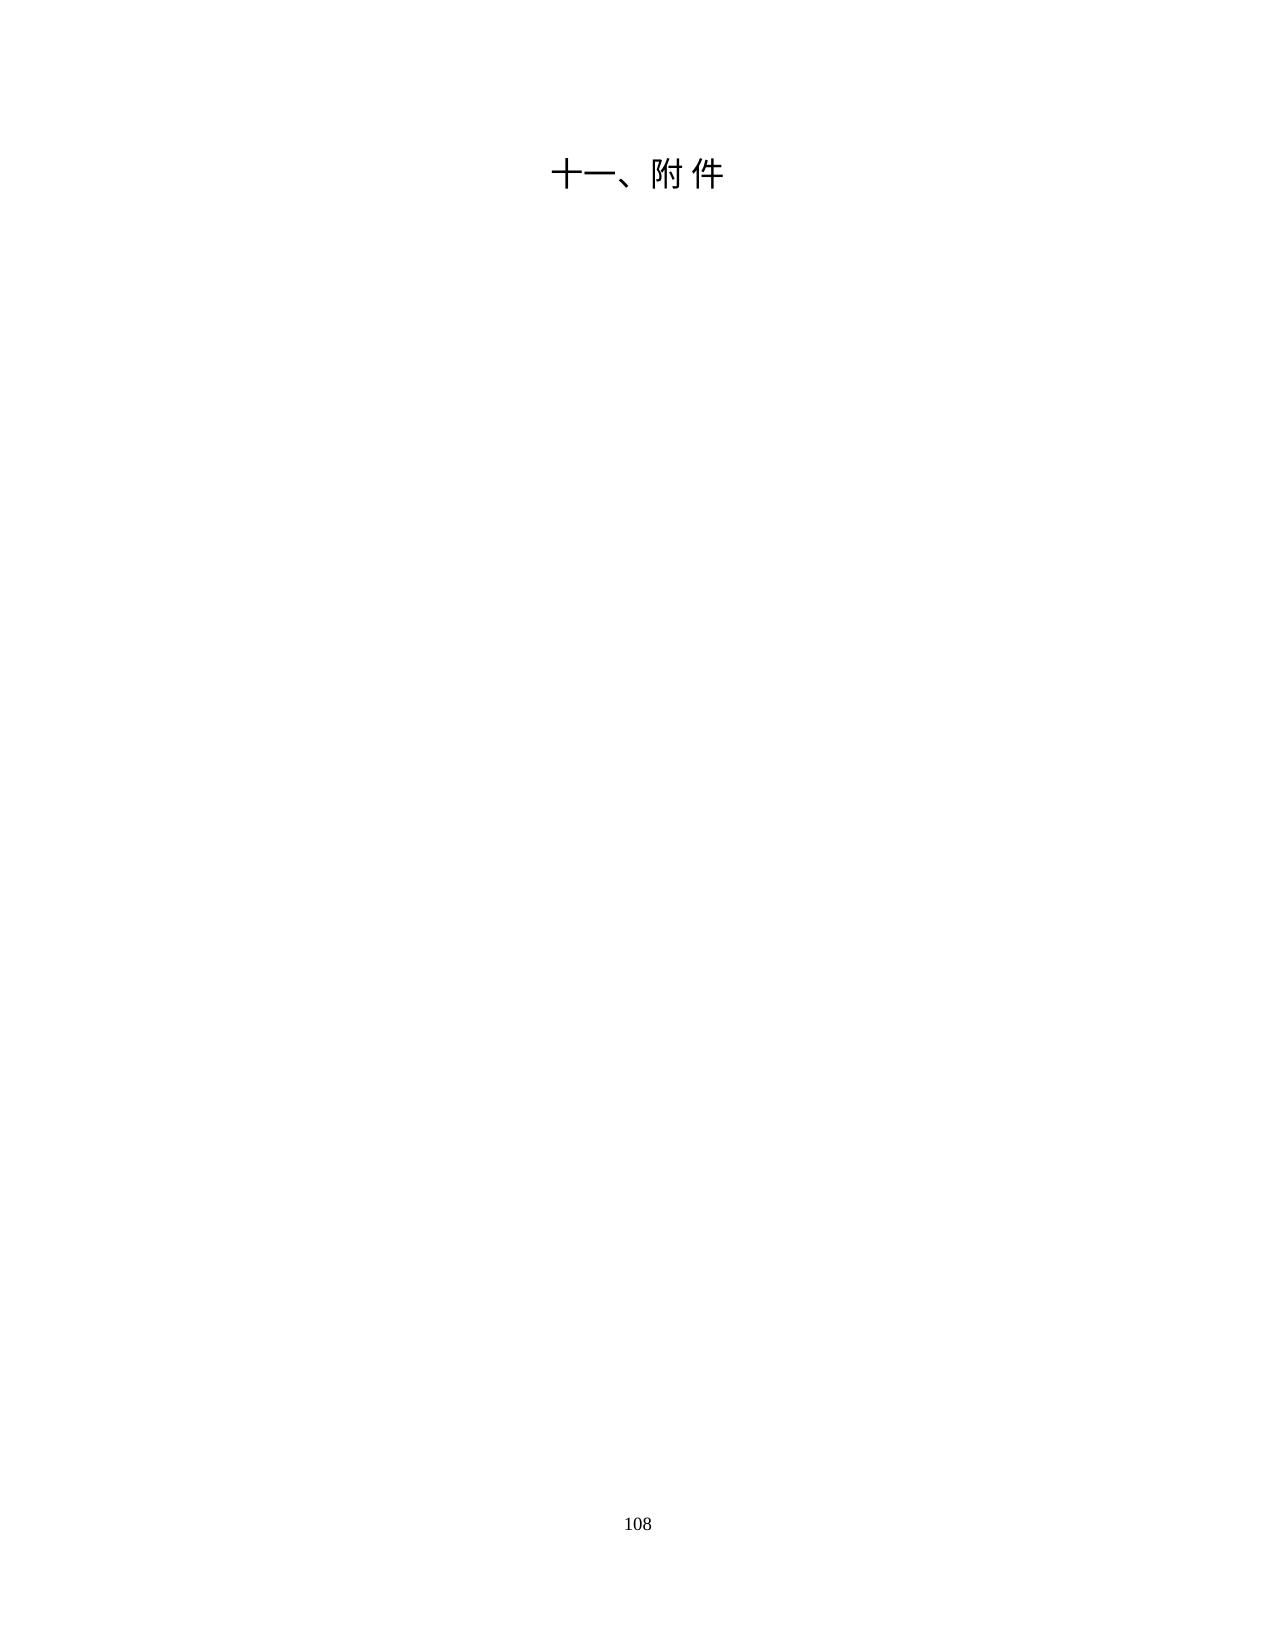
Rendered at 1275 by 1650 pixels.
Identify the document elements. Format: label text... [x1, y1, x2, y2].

text 十一、附 件 [130, 148, 1145, 196]
